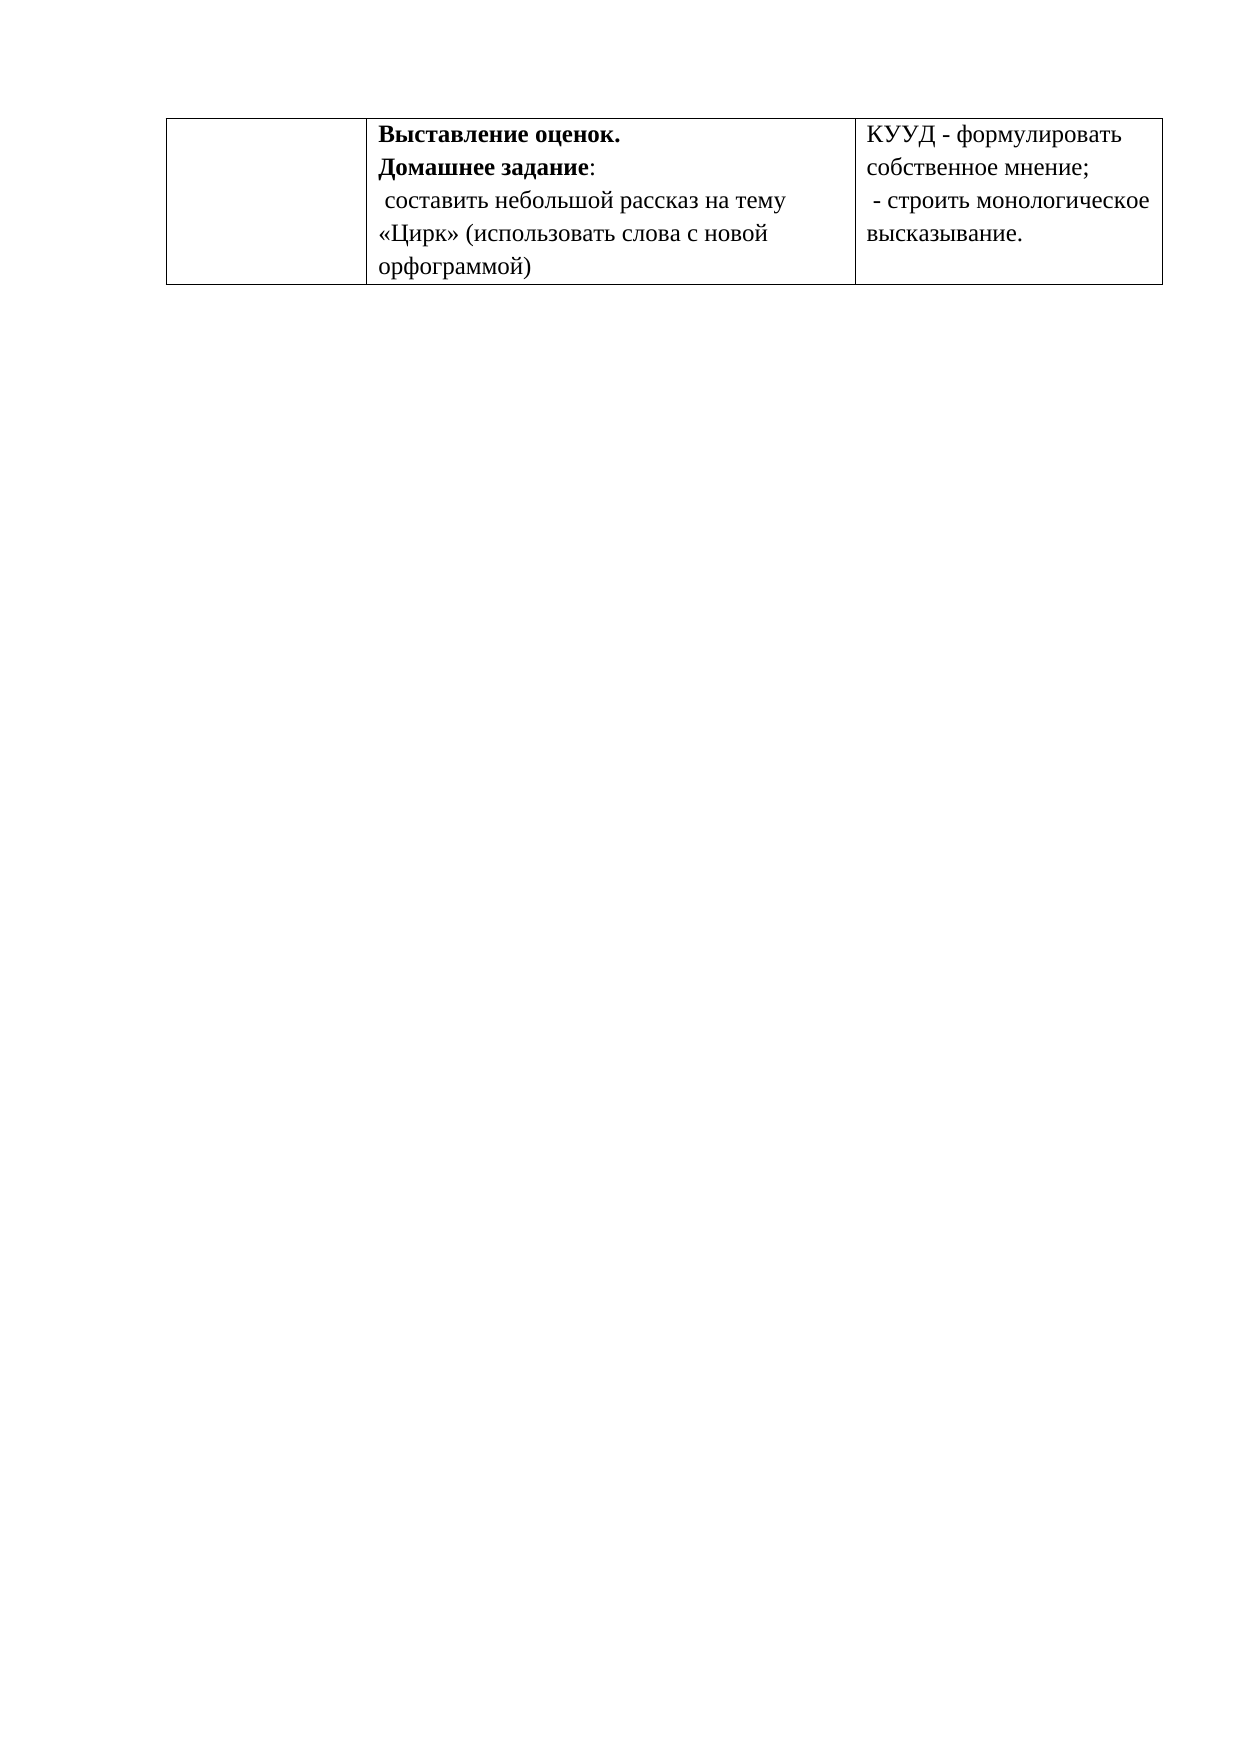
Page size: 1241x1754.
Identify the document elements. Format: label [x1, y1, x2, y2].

table_cell [367, 119, 855, 284]
table_cell [856, 119, 1162, 284]
table_cell [167, 119, 366, 284]
